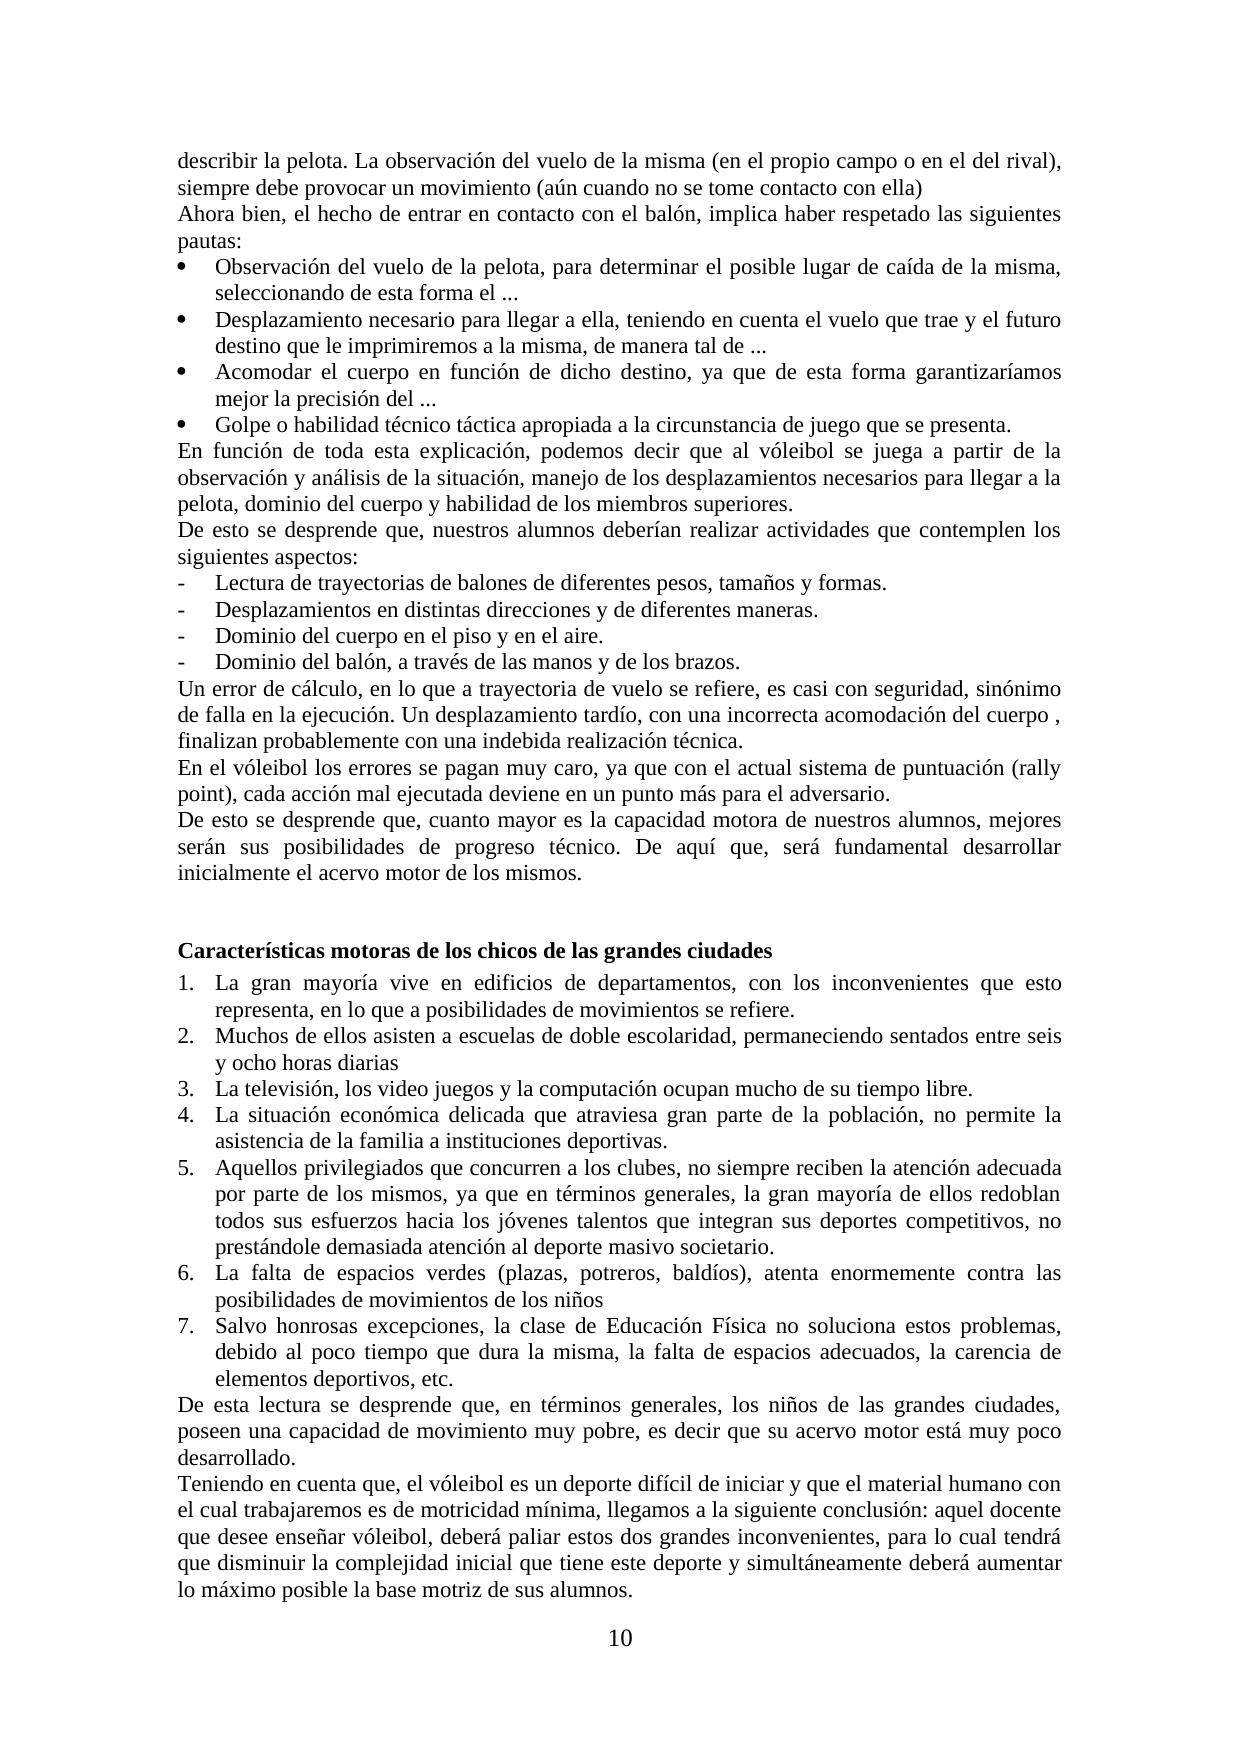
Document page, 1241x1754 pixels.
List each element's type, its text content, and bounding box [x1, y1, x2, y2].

text Teniendo en cuenta que, el vóleibol es un deporte difícil de iniciar y que el material humano con el cual trabajaremos es de motricidad mínima, llegamos a la siguiente conclusión: aquel docente que desee enseñar vóleibol, deberá paliar estos dos grandes inconvenientes, para lo cual tendrá que disminuir la complejidad inicial que tiene este deporte y simultáneamente deberá aumentar lo máximo posible la base motriz de sus alumnos. [177, 1470, 1063, 1602]
text En función de toda esta explicación, podemos decir que al vóleibol se juega a partir de la observación y análisis de la situación, manejo de los desplazamientos necesarios para llegar a la pelota, dominio del cuerpo y habilidad de los miembros superiores. [177, 437, 1063, 517]
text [177, 148, 1063, 200]
list Salvo honrosas excepciones, la clase de Educación Física no soluciona estos problemas, debido al poco tiempo que dura la misma, la falta de espacios adecuados, la carencia de elementos deportivos, etc. [177, 1312, 1063, 1391]
text Ahora bien, el hecho de entrar en contacto con el balón, implica haber respetado las siguientes pautas: [177, 200, 1063, 253]
list Desplazamiento necesario para llegar a ella, teniendo en cuenta el vuelo que trae y el futuro destino que le imprimiremos a la misma, de manera tal de ... [177, 306, 1063, 358]
text De esto se desprende que, nuestros alumnos deberían realizar actividades que contemplen los siguientes aspectos: [177, 517, 1063, 569]
list Observación del vuelo de la pelota, para determinar el posible lugar de caída de la misma, seleccionando de esta forma el ... [177, 253, 1063, 306]
subtitle Características motoras de los chicos de las grandes ciudades [177, 937, 1063, 963]
list Dominio del cuerpo en el piso y en el aire. [177, 622, 1063, 648]
list Dominio del balón, a través de las manos y de los brazos. [177, 648, 1063, 675]
list Desplazamientos en distintas direcciones y de diferentes maneras. [177, 596, 1063, 622]
text De esto se desprende que, cuanto mayor es la capacidad motora de nuestros alumnos, mejores serán sus posibilidades de progreso técnico. De aquí que, será fundamental desarrollar inicialmente el acervo motor de los mismos. [177, 806, 1063, 886]
list Muchos de ellos asisten a escuelas de doble escolaridad, permaneciendo sentados entre seis y ocho horas diarias [177, 1022, 1063, 1075]
list La gran mayoría vive en edificios de departamentos, con los inconvenientes que esto representa, en lo que a posibilidades de movimientos se refiere. [177, 969, 1063, 1022]
list Acomodar el cuerpo en función de dicho destino, ya que de esta forma garantizaríamos mejor la precisión del ... [177, 358, 1063, 411]
text De esta lectura se desprende que, en términos generales, los niños de las grandes ciudades, poseen una capacidad de movimiento muy pobre, es decir que su acervo motor está muy poco desarrollado. [177, 1391, 1063, 1470]
list Lectura de trayectorias de balones de diferentes pesos, tamaños y formas. [177, 569, 1063, 596]
list Aquellos privilegiados que concurren a los clubes, no siempre reciben la atención adecuada por parte de los mismos, ya que en términos generales, la gran mayoría de ellos redoblan todos sus esfuerzos hacia los jóvenes talentos que integran sus deportes competitivos, no prestándole demasiada atención al deporte masivo societario. [177, 1154, 1063, 1259]
list La falta de espacios verdes (plazas, potreros, baldíos), atenta enormemente contra las posibilidades de movimientos de los niños [177, 1259, 1063, 1312]
text En el vóleibol los errores se pagan muy caro, ya que con el actual sistema de puntuación (rally point), cada acción mal ejecutada deviene en un punto más para el adversario. [177, 754, 1063, 806]
list Golpe o habilidad técnico táctica apropiada a la circunstancia de juego que se presenta. [177, 411, 1063, 437]
text Un error de cálculo, en lo que a trayectoria de vuelo se refiere, es casi con seguridad, sinónimo de falla en la ejecución. Un desplazamiento tardío, con una incorrecta acomodación del cuerpo , finalizan probablemente con una indebida realización técnica. [177, 675, 1063, 754]
list La situación económica delicada que atraviesa gran parte de la población, no permite la asistencia de la familia a instituciones deportivas. [177, 1101, 1063, 1154]
list La televisión, los video juegos y la computación ocupan mucho de su tiempo libre. [177, 1075, 1063, 1101]
